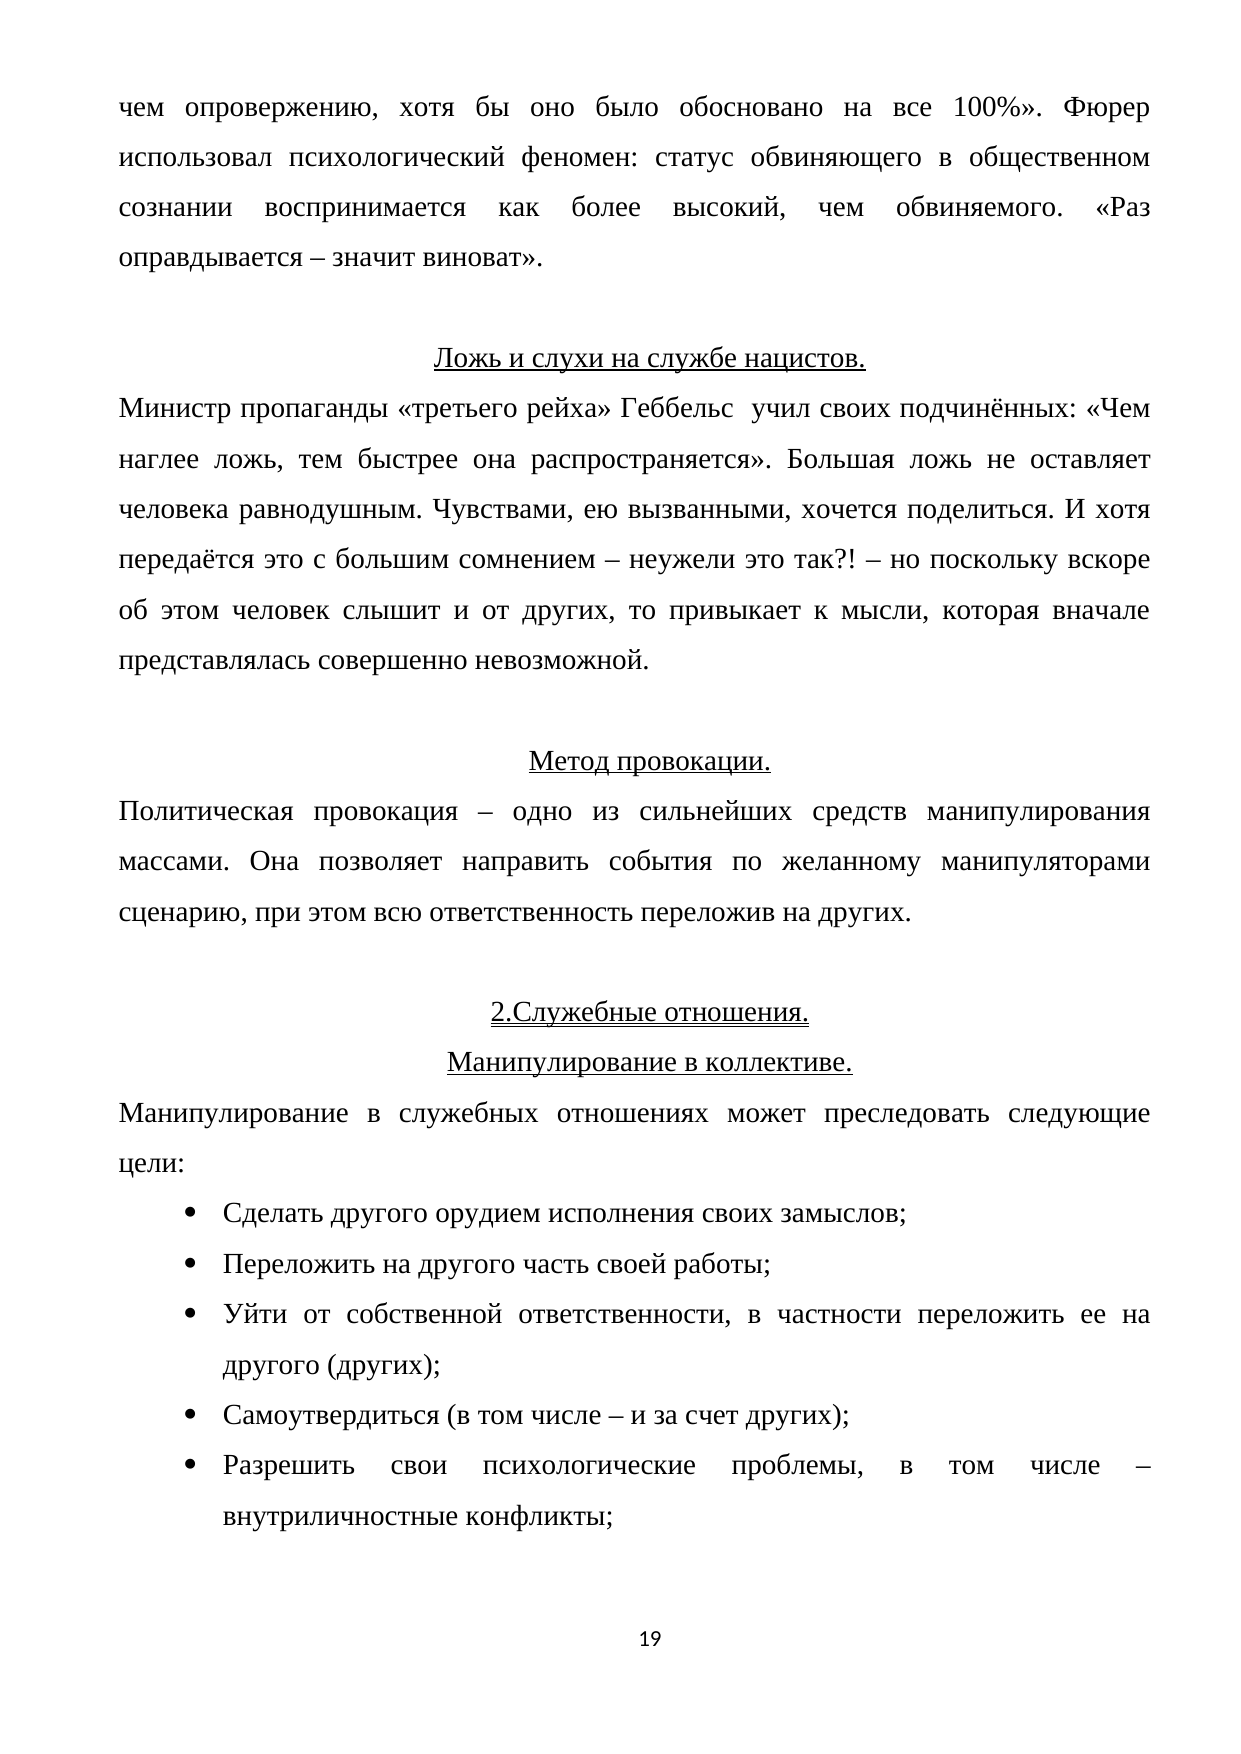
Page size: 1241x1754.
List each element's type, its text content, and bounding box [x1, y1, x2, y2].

list Переложить на другого часть своей работы; [185, 1246, 1152, 1279]
text Ложь и слухи на службе нацистов. [148, 340, 1152, 374]
text Манипулирование в служебных отношениях может преследовать следующие цели: [118, 1095, 1152, 1179]
text Манипулирование в коллективе. [148, 1044, 1152, 1078]
text 2.Служебные отношения. [148, 994, 1152, 1028]
text Министр пропаганды «третьего рейха» Геббельс учил своих подчинённых: «Чем наглее ложь, тем быстрее она распространяется». Большая ложь не оставляет человека равнодушным. Чувствами, ею вызванными, хочется поделиться. И хотя передаётся это с большим сомнением – неужели это так?! – но поскольку вскоре об этом человек слышит и от других, то привыкает к мысли, которая вначале представлялась совершенно невозможной. [118, 391, 1152, 676]
list Разрешить свои психологические проблемы, в том числе – внутриличностные конфликты; [185, 1447, 1152, 1531]
list Сделать другого орудием исполнения своих замыслов; [185, 1196, 1152, 1229]
text Метод провокации. [148, 743, 1152, 776]
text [118, 89, 1152, 273]
list Уйти от собственной ответственности, в частности переложить ее на другого (других); [185, 1296, 1152, 1380]
list Самоутвердиться (в том числе – и за счет других); [185, 1397, 1152, 1431]
text Политическая провокация – одно из сильнейших средств манипулирования массами. Она позволяет направить события по желанному манипуляторами сценарию, при этом всю ответственность переложив на других. [118, 793, 1152, 927]
